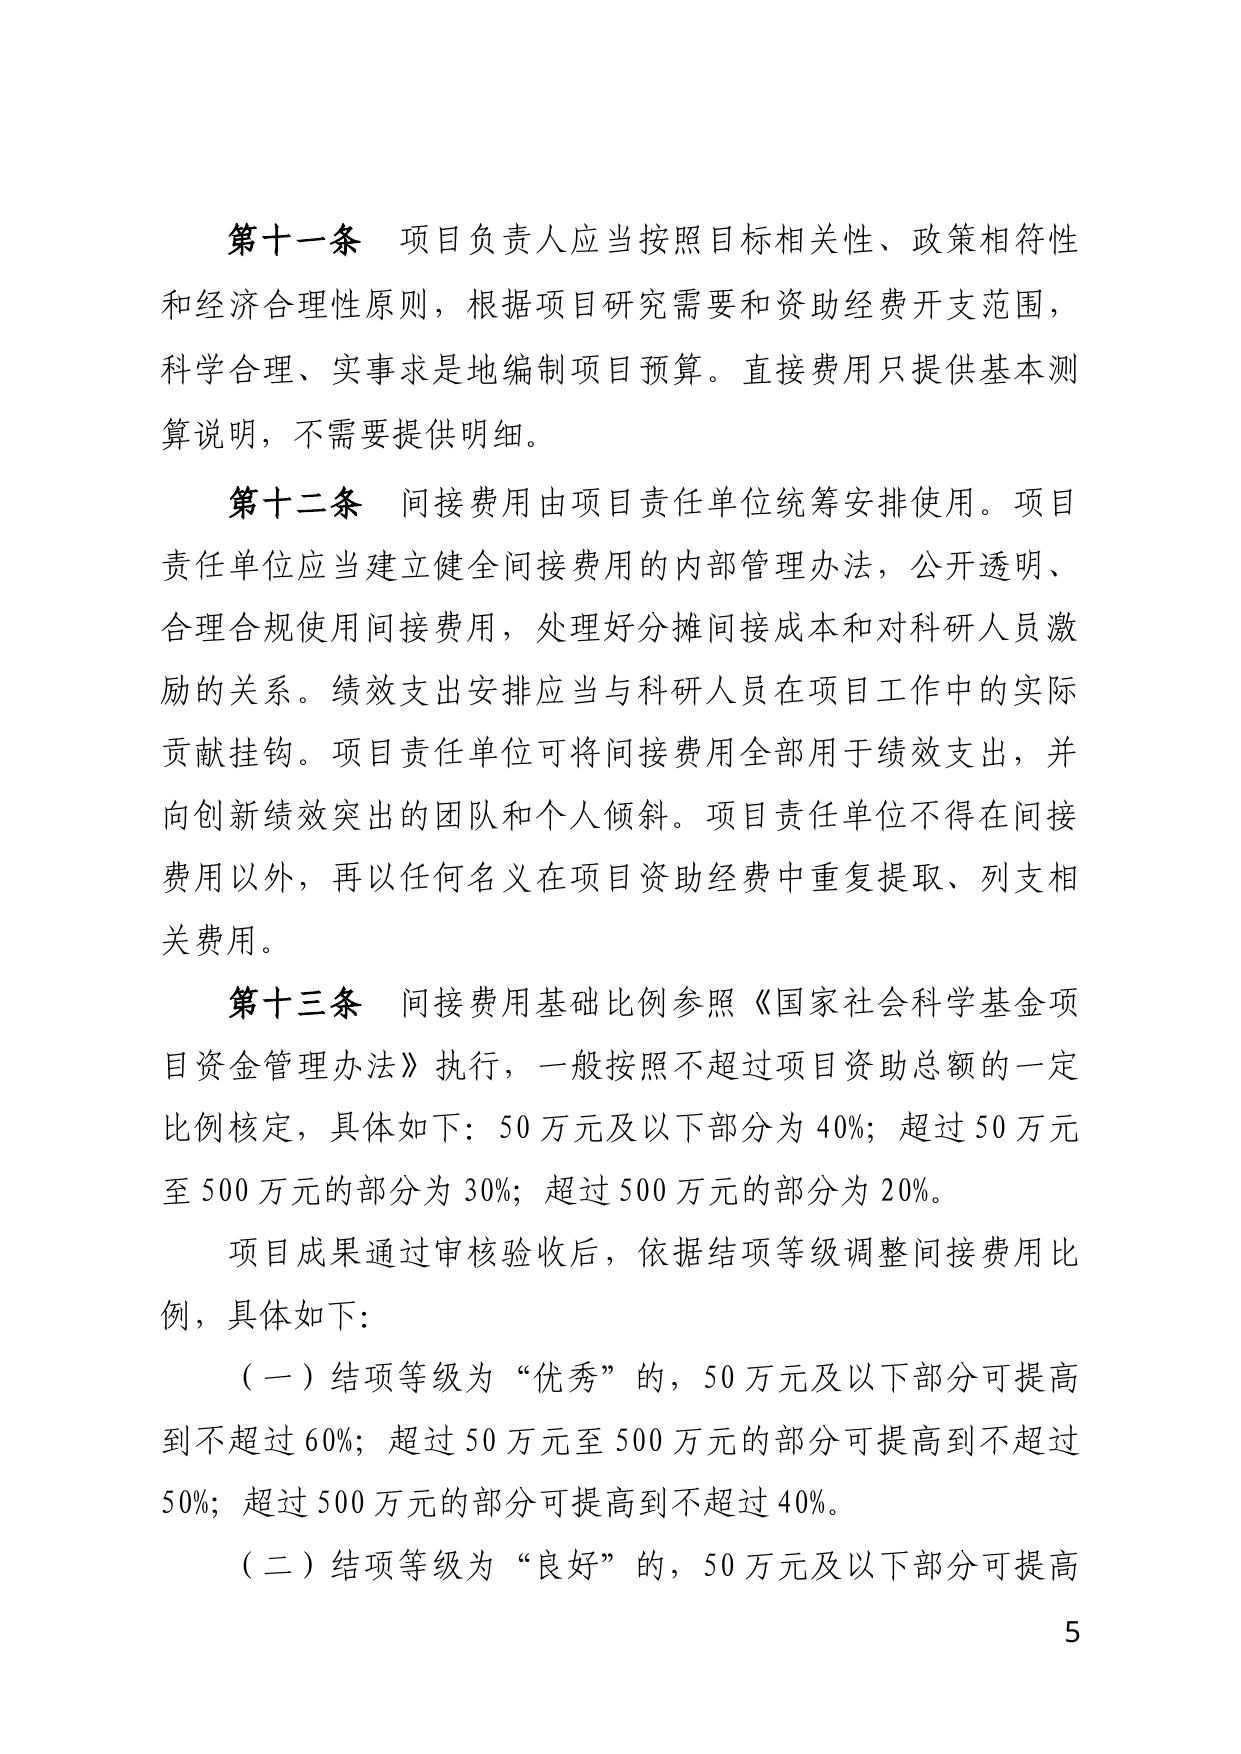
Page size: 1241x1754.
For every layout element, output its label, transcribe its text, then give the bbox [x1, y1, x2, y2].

text 第十三条 间接费用基础比例参照《国家社会科学基金项目资金管理办法》执行，一般按照不超过项目资助总额的一定比例核定，具体如下：50万元及以下部分为40%；超过50万元至500万元的部分为30%；超过500万元的部分为20%。 [159, 965, 1081, 1215]
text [159, 1527, 1081, 1590]
text 项目成果通过审核验收后，依据结项等级调整间接费用比例，具体如下： [159, 1215, 1081, 1340]
text 第十二条 间接费用由项目责任单位统筹安排使用。项目责任单位应当建立健全间接费用的内部管理办法，公开透明、合理合规使用间接费用，处理好分摊间接成本和对科研人员激励的关系。绩效支出安排应当与科研人员在项目工作中的实际贡献挂钩。项目责任单位可将间接费用全部用于绩效支出，并向创新绩效突出的团队和个人倾斜。项目责任单位不得在间接费用以外，再以任何名义在项目资助经费中重复提取、列支相关费用。 [159, 465, 1081, 965]
text （一）结项等级为“优秀”的，50万元及以下部分可提高到不超过60%；超过50万元至500万元的部分可提高到不超过50%；超过500万元的部分可提高到不超过40%。 [159, 1340, 1081, 1527]
text 第十一条 项目负责人应当按照目标相关性、政策相符性和经济合理性原则，根据项目研究需要和资助经费开支范围，科学合理、实事求是地编制项目预算。直接费用只提供基本测算说明，不需要提供明细。 [159, 205, 1081, 465]
